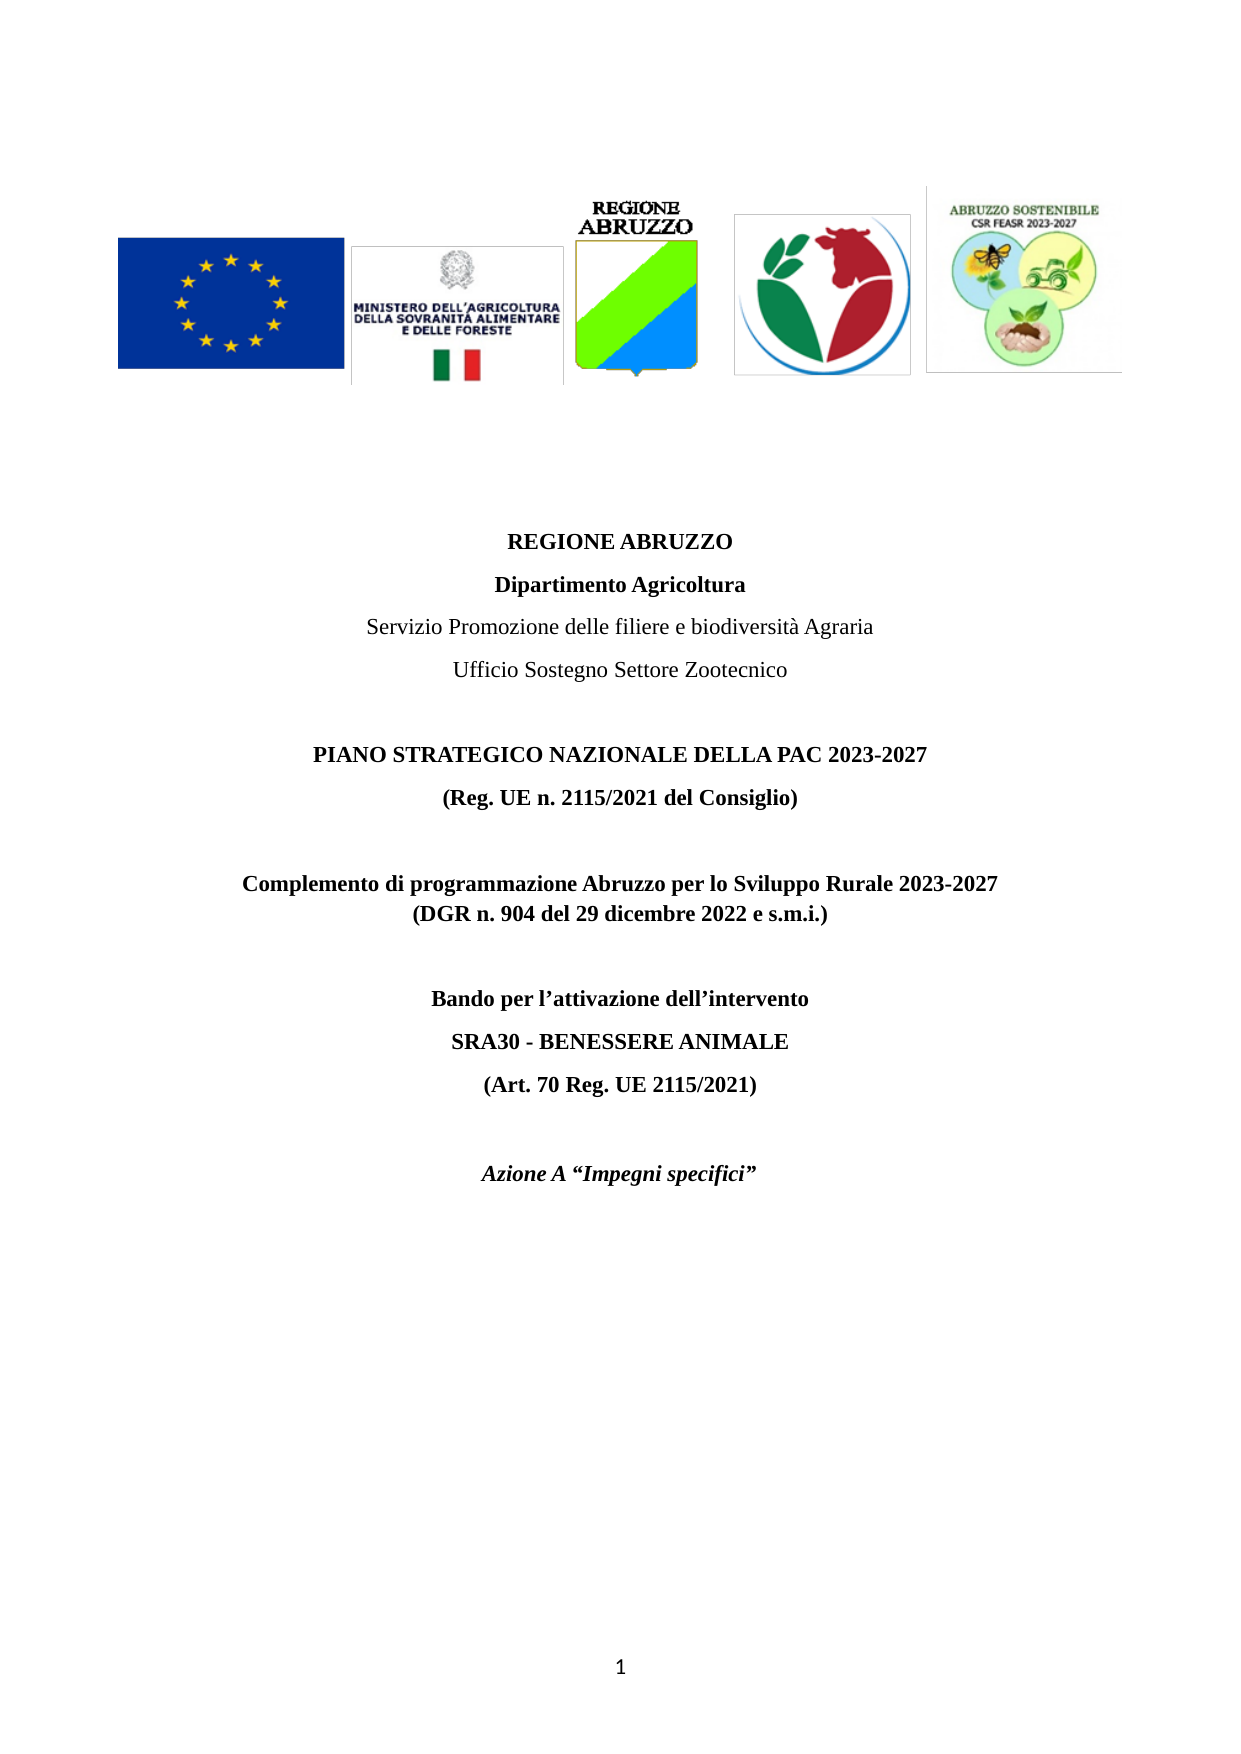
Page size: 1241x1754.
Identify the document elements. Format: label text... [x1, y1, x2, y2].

text Servizio Promozione delle filiere e biodiversità Agraria [118, 613, 1122, 640]
text Bando per l’attivazione dell’intervento [118, 985, 1122, 1012]
text SRA30 - BENESSERE ANIMALE [118, 1028, 1122, 1054]
text REGIONE ABRUZZO [118, 528, 1122, 554]
text Azione A “Impegni specifici” [118, 1160, 1122, 1187]
text Complemento di programmazione Abruzzo per lo Sviluppo Rurale 2023-2027 (DGR n. 904 del 29 dicembre 2022 e s.m.i.) [118, 870, 1122, 926]
text (Art. 70 Reg. UE 2115/2021) [118, 1071, 1122, 1097]
text Ufficio Sostegno Settore Zootecnico [118, 656, 1122, 682]
text (Reg. UE n. 2115/2021 del Consiglio) [118, 784, 1122, 811]
text PIANO STRATEGICO NAZIONALE DELLA PAC 2023-2027 [118, 742, 1122, 768]
text Dipartimento Agricoltura [118, 571, 1122, 597]
picture [118, 186, 1122, 385]
